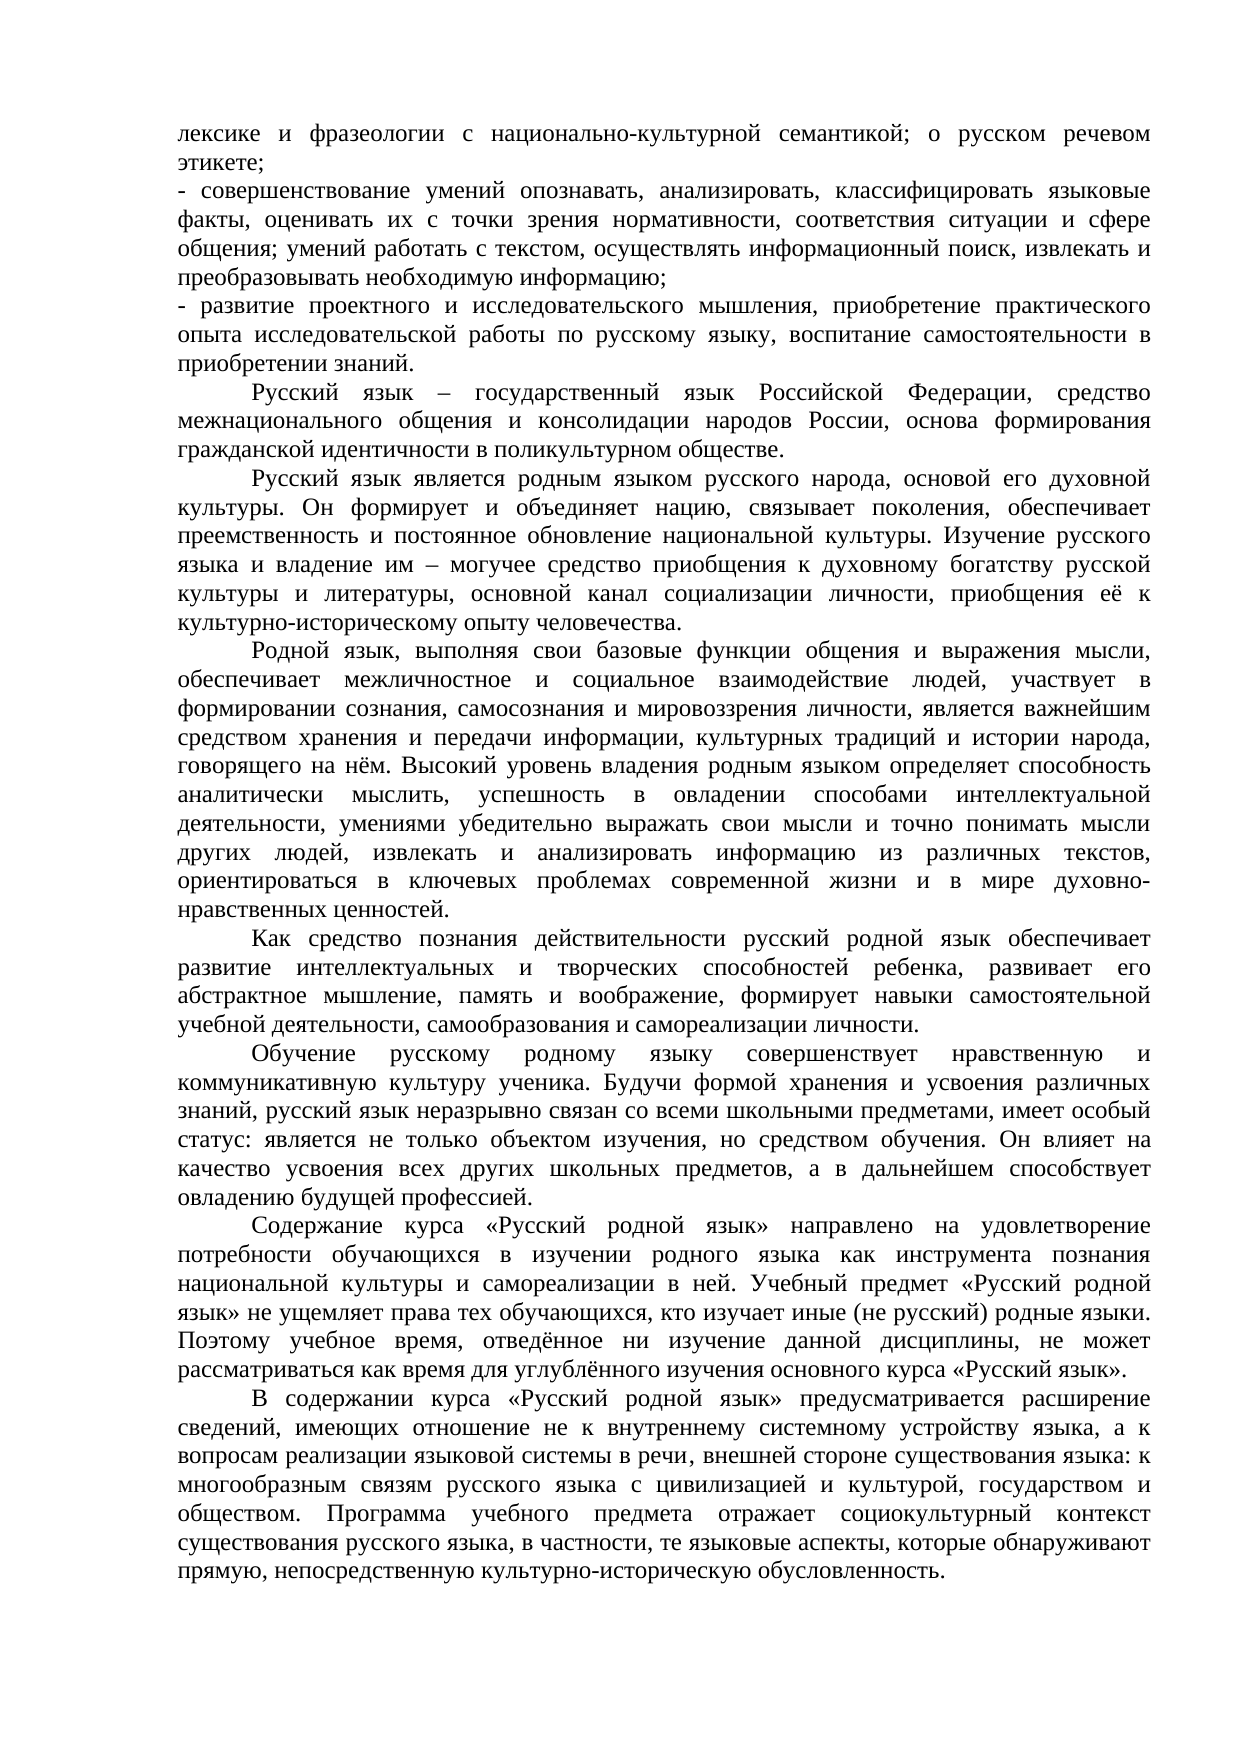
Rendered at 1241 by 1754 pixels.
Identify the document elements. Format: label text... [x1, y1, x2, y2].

text Родной язык, выполняя свои базовые функции общения и выражения мысли, обеспечивает межличностное и социальное взаимодействие людей, участвует в формировании сознания, самосознания и мировоззрения личности, является важнейшим средством хранения и передачи информации, культурных традиций и истории народа, говорящего на нём. Высокий уровень владения родным языком определяет способность аналитически мыслить, успешность в овладении способами интеллектуальной деятельности, умениями убедительно выражать свои мысли и точно понимать мысли других людей, извлекать и анализировать информацию из различных текстов, ориентироваться в ключевых проблемах современной жизни и в мире духовно-нравственных ценностей. [177, 636, 1152, 923]
text Русский язык является родным языком русского народа, основой его духовной культуры. Он формирует и объединяет нацию, связывает поколения, обеспечивает преемственность и постоянное обновление национальной культуры. Изучение русского языка и владение им – могучее средство приобщения к духовному богатству русской культуры и литературы, основной канал социализации личности, приобщения её к культурно-историческому опыту человечества. [177, 463, 1152, 636]
text - совершенствование умений опознавать, анализировать, классифицировать языковые факты, оценивать их с точки зрения нормативности, соответствия ситуации и сфере общения; умений работать с текстом, осуществлять информационный поиск, извлекать и преобразовывать необходимую информацию; [177, 176, 1152, 291]
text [177, 118, 1152, 176]
text В содержании курса «Русский родной язык» предусматривается расширение сведений, имеющих отношение не к внутреннему системному устройству языка, а к вопросам реализации языковой системы в речи‚ внешней стороне существования языка: к многообразным связям русского языка с цивилизацией и культурой, государством и обществом. Программа учебного предмета отражает социокультурный контекст существования русского языка, в частности, те языковые аспекты, которые обнаруживают прямую, непосредственную культурно-историческую обусловленность. [177, 1383, 1152, 1584]
text Обучение русскому родному языку совершенствует нравственную и коммуникативную культуру ученика. Будучи формой хранения и усвоения различных знаний, русский язык неразрывно связан со всеми школьными предметами, имеет особый статус: является не только объектом изучения, но средством обучения. Он влияет на качество усвоения всех других школьных предметов, а в дальнейшем способствует овладению будущей профессией. [177, 1038, 1152, 1211]
text - развитие проектного и исследовательского мышления, приобретение практического опыта исследовательской работы по русскому языку, воспитание самостоятельности в приобретении знаний. [177, 291, 1152, 377]
text Содержание курса «Русский родной язык» направлено на удовлетворение потребности обучающихся в изучении родного языка как инструмента познания национальной культуры и самореализации в ней. Учебный предмет «Русский родной язык» не ущемляет права тех обучающихся, кто изучает иные (не русский) родные языки. Поэтому учебное время, отведённое ни изучение данной дисциплины, не может рассматриваться как время для углублённого изучения основного курса «Русский язык». [177, 1211, 1152, 1383]
text Русский язык – государственный язык Российской Федерации, средство межнационального общения и консолидации народов России, основа формирования гражданской идентичности в поликультурном обществе. [177, 377, 1152, 463]
text Как средство познания действительности русский родной язык обеспечивает развитие интеллектуальных и творческих способностей ребенка, развивает его абстрактное мышление, память и воображение, формирует навыки самостоятельной учебной деятельности, самообразования и самореализации личности. [177, 923, 1152, 1038]
